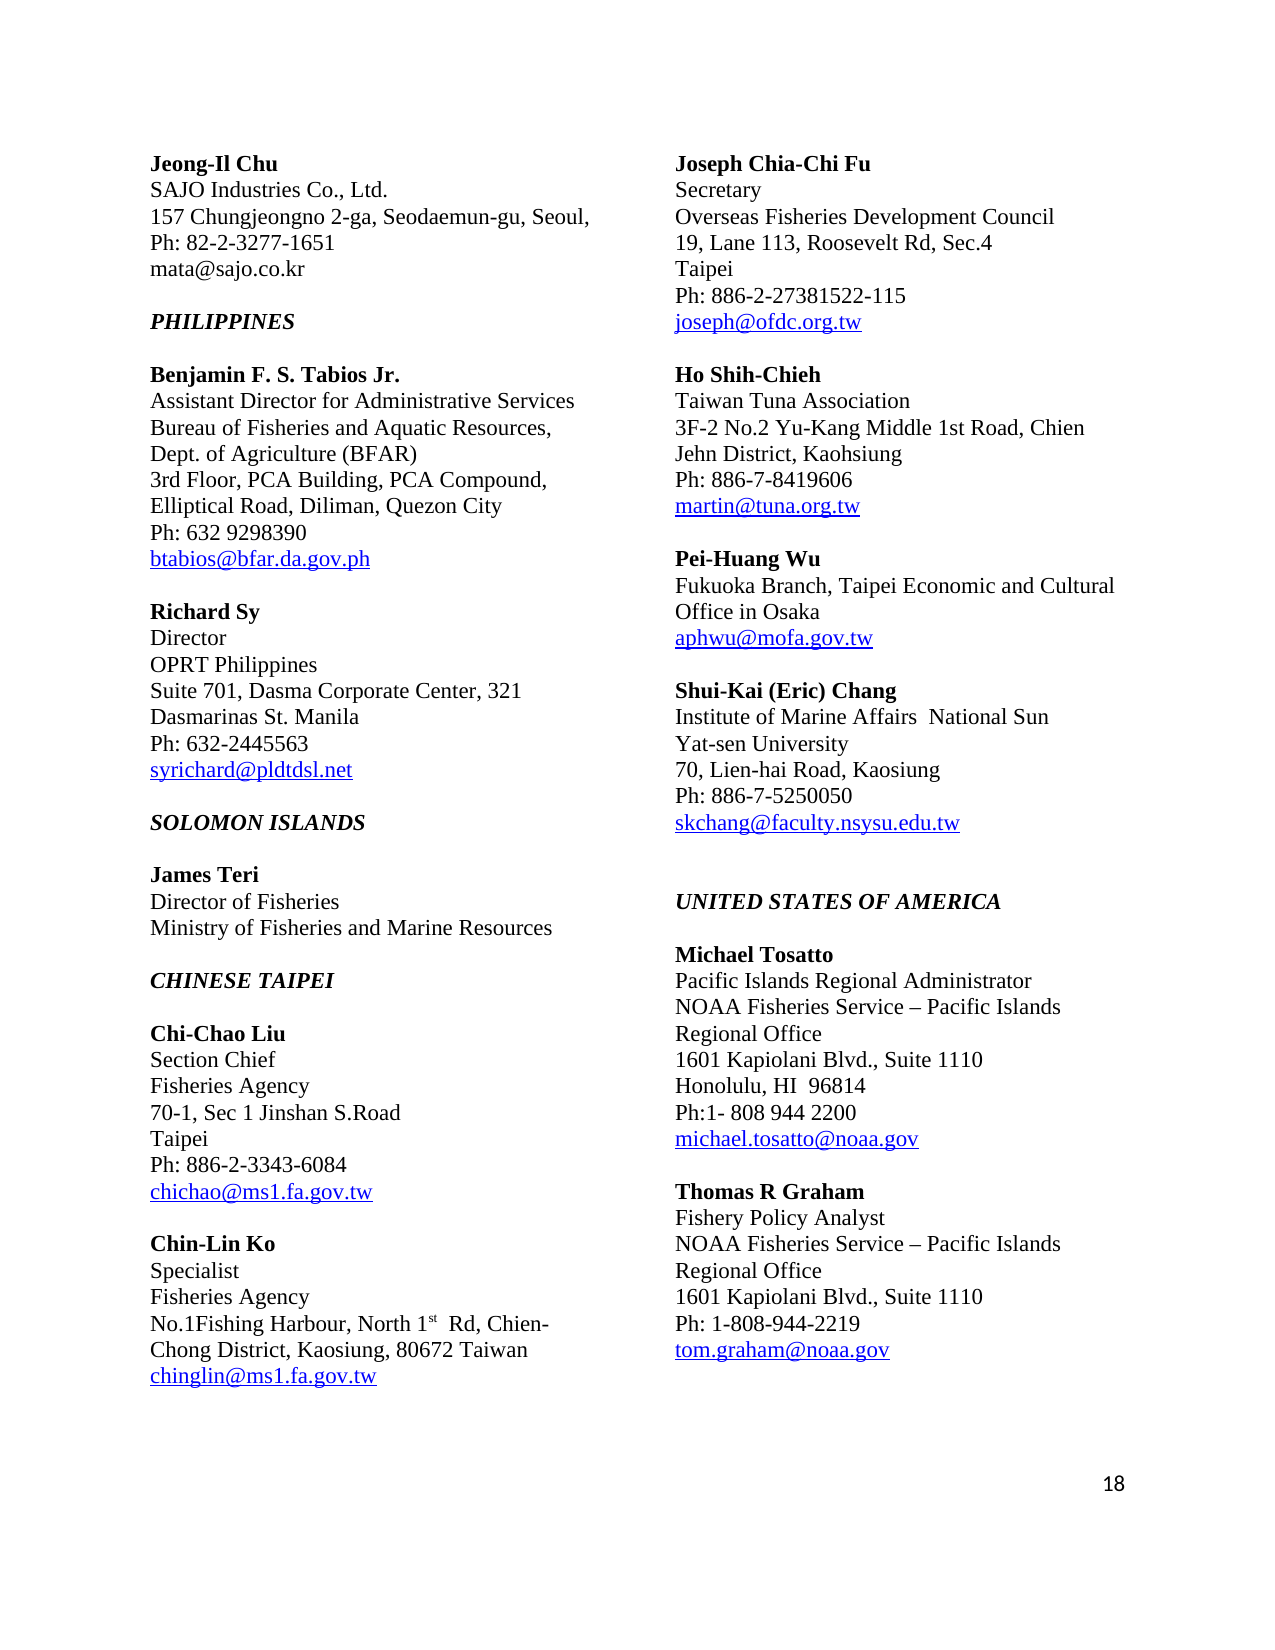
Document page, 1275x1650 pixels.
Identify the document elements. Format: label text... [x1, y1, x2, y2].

text Ph: 886-7-5250050 [675, 782, 1125, 809]
text Joseph Chia-Chi Fu [675, 150, 1125, 176]
text Ph:1- 808 944 2200 [675, 1099, 1125, 1125]
text Ph: 886-7-8419606 [675, 466, 1125, 493]
text Suite 701, Dasma Corporate Center, 321 Dasmarinas St. Manila Ph: 632-2445563 [150, 677, 600, 756]
text Ministry of Fisheries and Marine Resources [150, 914, 600, 941]
text Honolulu, HI 96814 [675, 1072, 1125, 1099]
text Secretary [675, 176, 1125, 203]
text Benjamin F. S. Tabios Jr. [150, 361, 600, 387]
text Jeong-Il Chu [150, 150, 600, 176]
text 1601 Kapiolani Blvd., Suite 1110 Ph: 1-808-944-2219 [675, 1283, 1125, 1336]
text Richard Sy [150, 598, 600, 624]
text NOAA Fisheries Service – Pacific Islands Regional Office [675, 1231, 1125, 1283]
text Fisheries Agency [150, 1072, 600, 1099]
text Michael Tosatto [675, 941, 1125, 967]
text joseph@ofdc.org.tw [675, 308, 1125, 334]
text Section Chief [150, 1046, 600, 1072]
text SAJO Industries Co., Ltd. [150, 176, 600, 203]
text 3rd Floor, PCA Building, PCA Compound, Elliptical Road, Diliman, Quezon City [150, 466, 600, 519]
text Thomas R Graham [675, 1178, 1125, 1204]
text Pei-Huang Wu [675, 545, 1125, 572]
text Assistant Director for Administrative Services [150, 387, 600, 413]
text James Teri [150, 862, 600, 888]
text Institute of Marine Affairs National Sun [675, 703, 1125, 730]
text Chin-Lin Ko [150, 1231, 600, 1257]
text tom.graham@noaa.gov [675, 1336, 1125, 1362]
text Taiwan Tuna Association [675, 387, 1125, 413]
text 70-1, Sec 1 Jinshan S.Road [150, 1099, 600, 1125]
text Ph: 886-2-27381522-115 [675, 282, 1125, 308]
text Fishery Policy Analyst [675, 1204, 1125, 1231]
text No.1Fishing Harbour, North 1st Rd, Chien-Chong District, Kaosiung, 80672 Taiwan [150, 1309, 600, 1362]
text chichao@ms1.fa.gov.tw [150, 1178, 600, 1204]
text Director [150, 624, 600, 651]
text Bureau of Fisheries and Aquatic Resources, Dept. of Agriculture (BFAR) [150, 413, 600, 466]
text Fukuoka Branch, Taipei Economic and Cultural Office in Osaka [675, 572, 1125, 624]
text martin@tuna.org.tw [675, 493, 1125, 519]
text Yat-sen University [675, 730, 1125, 756]
text NOAA Fisheries Service – Pacific Islands Regional Office [675, 993, 1125, 1046]
text chinglin@ms1.fa.gov.tw [150, 1362, 600, 1389]
text Specialist [150, 1257, 600, 1283]
text Ph: 82-2-3277-1651 [150, 229, 600, 255]
text michael.tosatto@noaa.gov [675, 1125, 1125, 1151]
text skchang@faculty.nsysu.edu.tw [675, 809, 1125, 835]
text Chi-Chao Liu [150, 1020, 600, 1046]
text Fisheries Agency [150, 1283, 600, 1309]
text PHILIPPINES [150, 308, 600, 334]
text UNITED STATES OF AMERICA [675, 888, 1125, 914]
text Shui-Kai (Eric) Chang [675, 677, 1125, 703]
text 3F-2 No.2 Yu-Kang Middle 1st Road, Chien Jehn District, Kaohsiung [675, 413, 1125, 466]
text Taipei [150, 1125, 600, 1151]
text mata@sajo.co.kr [150, 255, 600, 282]
text syrichard@pldtdsl.net [150, 756, 600, 782]
text Pacific Islands Regional Administrator [675, 967, 1125, 993]
text OPRT Philippines [150, 651, 600, 677]
text 19, Lane 113, Roosevelt Rd, Sec.4 [675, 229, 1125, 255]
text Ho Shih-Chieh [675, 361, 1125, 387]
text Taipei [675, 255, 1125, 282]
text 1601 Kapiolani Blvd., Suite 1110 [675, 1046, 1125, 1072]
text Ph: 886-2-3343-6084 [150, 1151, 600, 1178]
text aphwu@mofa.gov.tw [675, 624, 1125, 651]
text Director of Fisheries [150, 888, 600, 914]
text Ph: 632 9298390 [150, 519, 600, 545]
text btabios@bfar.da.gov.ph [150, 545, 600, 572]
text CHINESE TAIPEI [150, 967, 600, 993]
text SOLOMON ISLANDS [150, 809, 600, 835]
text 157 Chungjeongno 2-ga, Seodaemun-gu, Seoul, [150, 203, 600, 229]
text 70, Lien-hai Road, Kaosiung [675, 756, 1125, 782]
text Overseas Fisheries Development Council [675, 203, 1125, 229]
